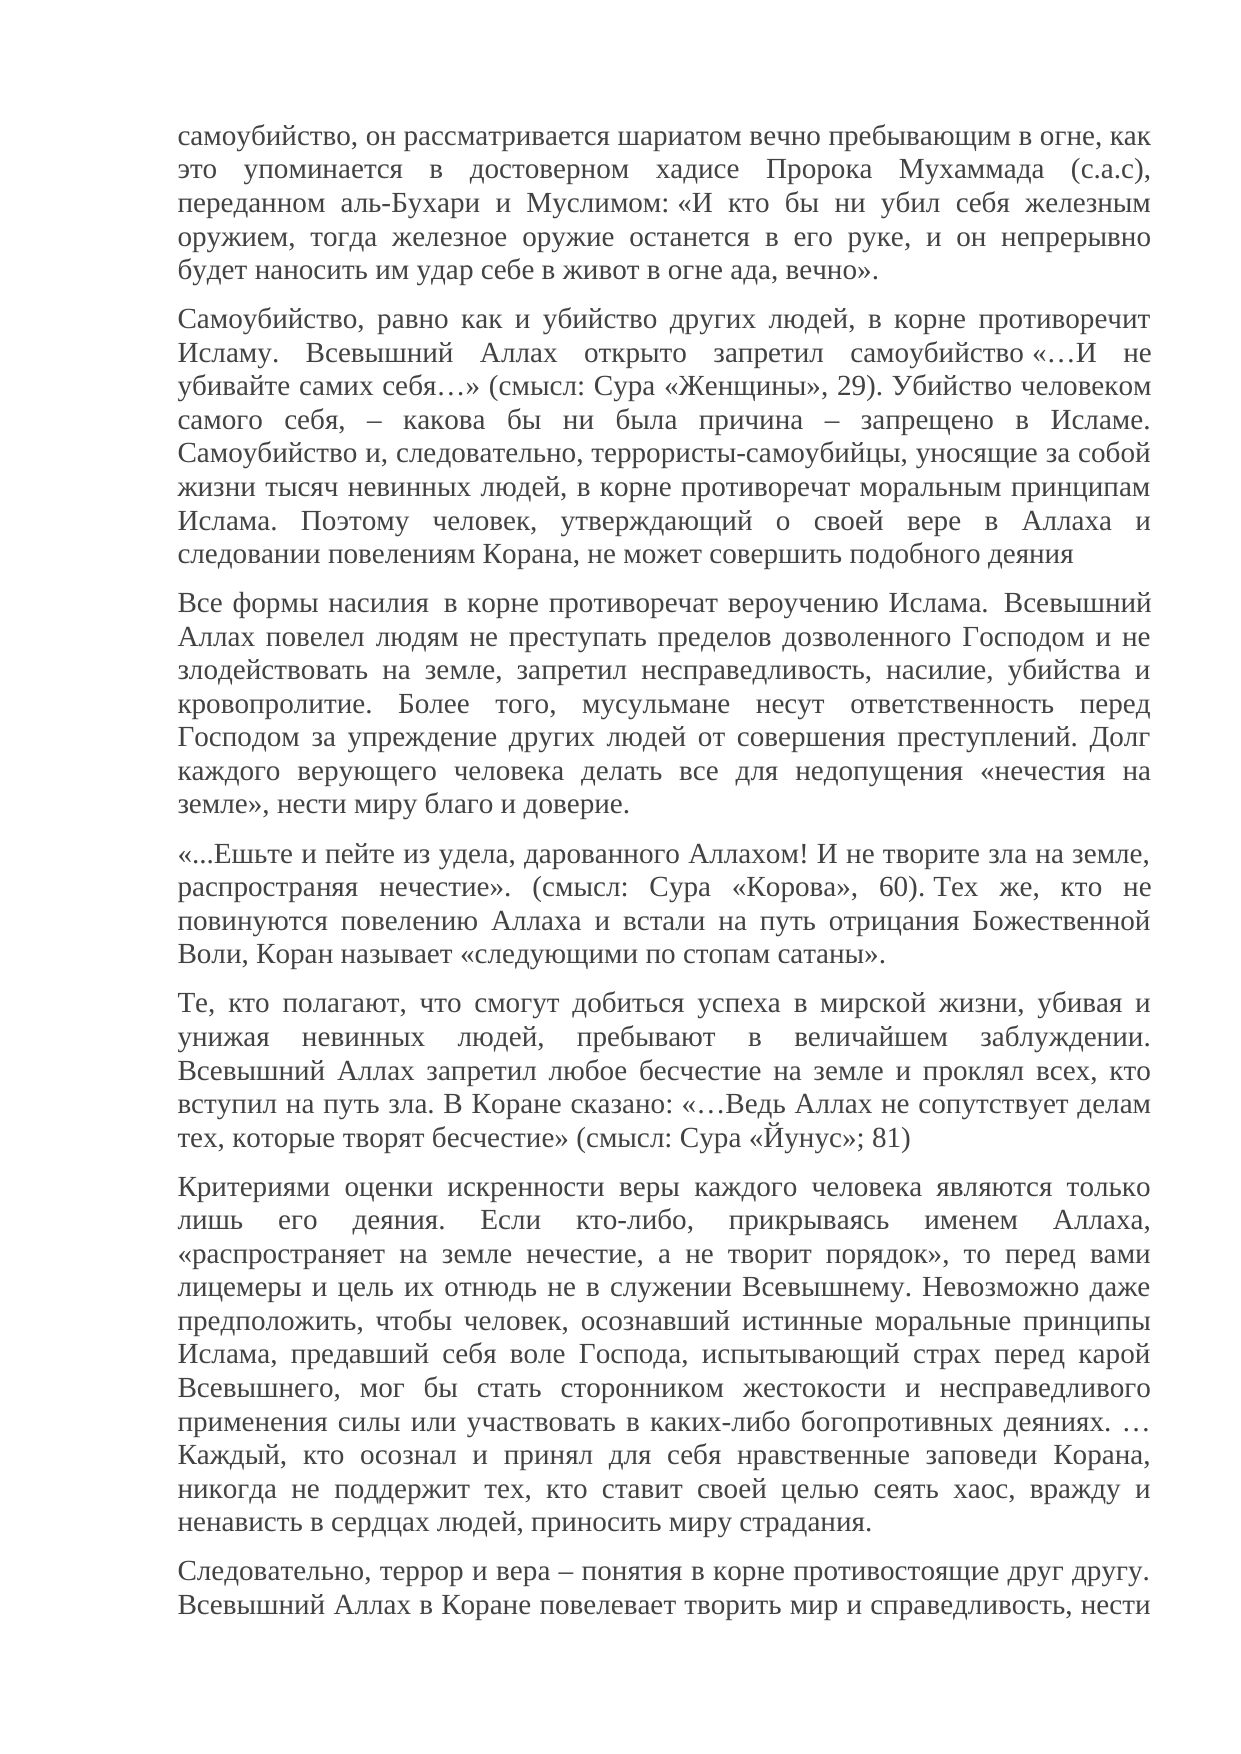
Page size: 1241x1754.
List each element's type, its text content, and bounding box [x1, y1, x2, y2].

text Критериями оценки искренности веры каждого человека являются только лишь его деяния. Если кто-либо, прикрываясь именем Аллаха, «распространяет на земле нечестие, а не творит порядок», то перед вами лицемеры и цель их отнюдь не в служении Всевышнему. Невозможно даже предположить, чтобы человек, осознавший истинные моральные принципы Ислама, предавший себя воле Господа, испытывающий страх перед карой Всевышнего, мог бы стать сторонником жестокости и несправедливого применения силы или участвовать в каких-либо богопротивных деяниях. … Каждый, кто осознал и принял для себя нравственные заповеди Корана, никогда не поддержит тех, кто ставит своей целью сеять хаос, вражду и ненависть в сердцах людей, приносить миру страдания. [177, 1169, 1152, 1538]
text «...Ешьте и пейте из удела, дарованного Аллахом! И не творите зла на земле, распространяя нечестие». (смысл: Сура «Корова», 60). Тех же, кто не повинуются повелению Аллаха и встали на путь отрицания Божественной Воли, Коран называет «следующими по стопам сатаны». [177, 836, 1152, 970]
text Те, кто полагают, что смогут добиться успеха в мирской жизни, убивая и унижая невинных людей, пребывают в величайшем заблуждении. Всевышний Аллах запретил любое бесчестие на земле и проклял всех, кто вступил на путь зла. В Коране сказано: «…Ведь Аллах не сопутствует делам тех, которые творят бесчестие» (смысл: Сура «Йунус»; 81) [177, 986, 1152, 1153]
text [177, 1553, 1152, 1621]
text Самоубийство, равно как и убийство других людей, в корне противоречит Исламу. Всевышний Аллах открыто запретил самоубийство «…И не убивайте самих себя…» (смысл: Сура «Женщины», 29). Убийство человеком самого себя, – какова бы ни была причина – запрещено в Исламе. Самоубийство и, следовательно, террористы-самоубийцы, уносящие за собой жизни тысяч невинных людей, в корне противоречат моральным принципам Ислама. Поэтому человек, утверждающий о своей вере в Аллаха и следовании повелениям Корана, не может совершить подобного деяния [177, 301, 1152, 570]
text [177, 118, 1152, 286]
text Все формы насилия в корне противоречат вероучению Ислама. Всевышний Аллах повелел людям не преступать пределов дозволенного Господом и не злодействовать на земле, запретил несправедливость, насилие, убийства и кровопролитие. Более того, мусульмане несут ответственность перед Господом за упреждение других людей от совершения преступлений. Долг каждого верующего человека делать все для недопущения «нечестия на земле», нести миру благо и доверие. [177, 585, 1152, 820]
